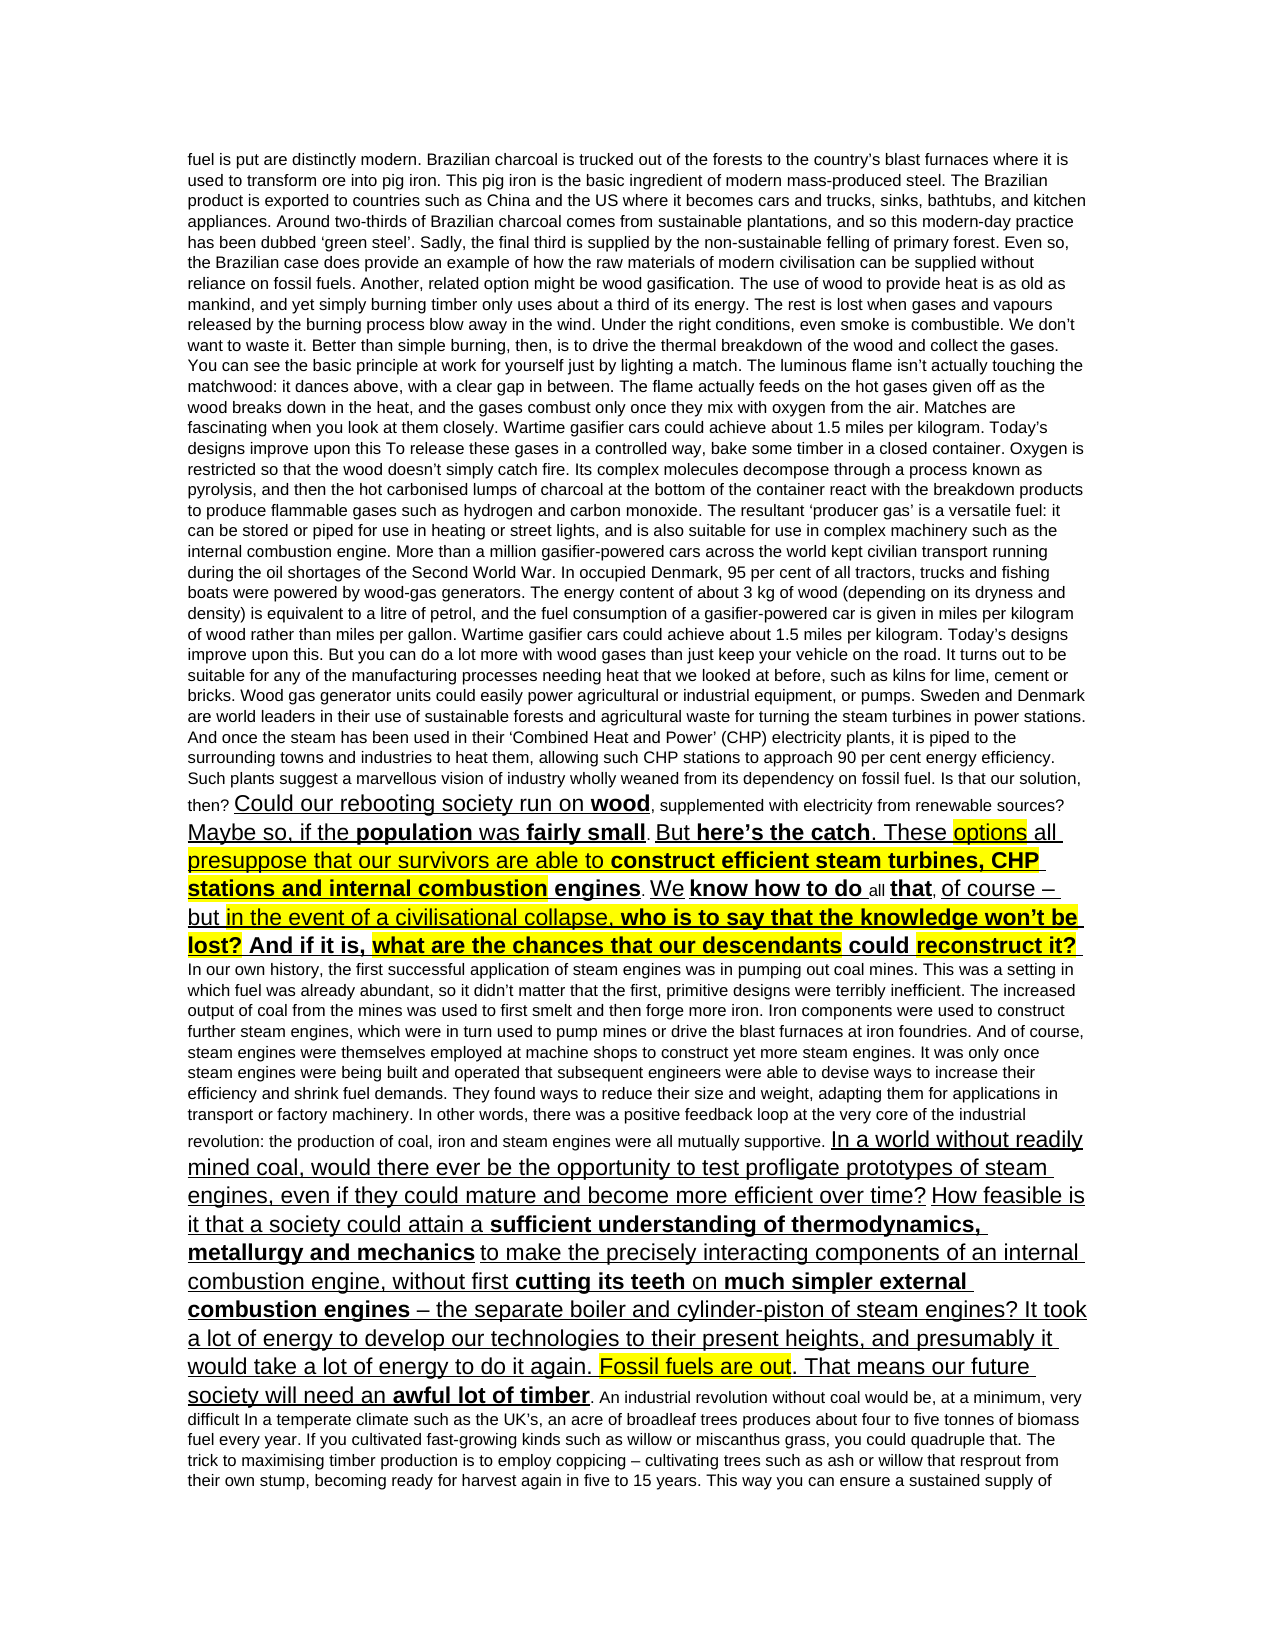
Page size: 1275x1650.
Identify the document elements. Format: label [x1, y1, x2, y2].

text [187, 150, 1087, 1319]
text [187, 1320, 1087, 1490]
